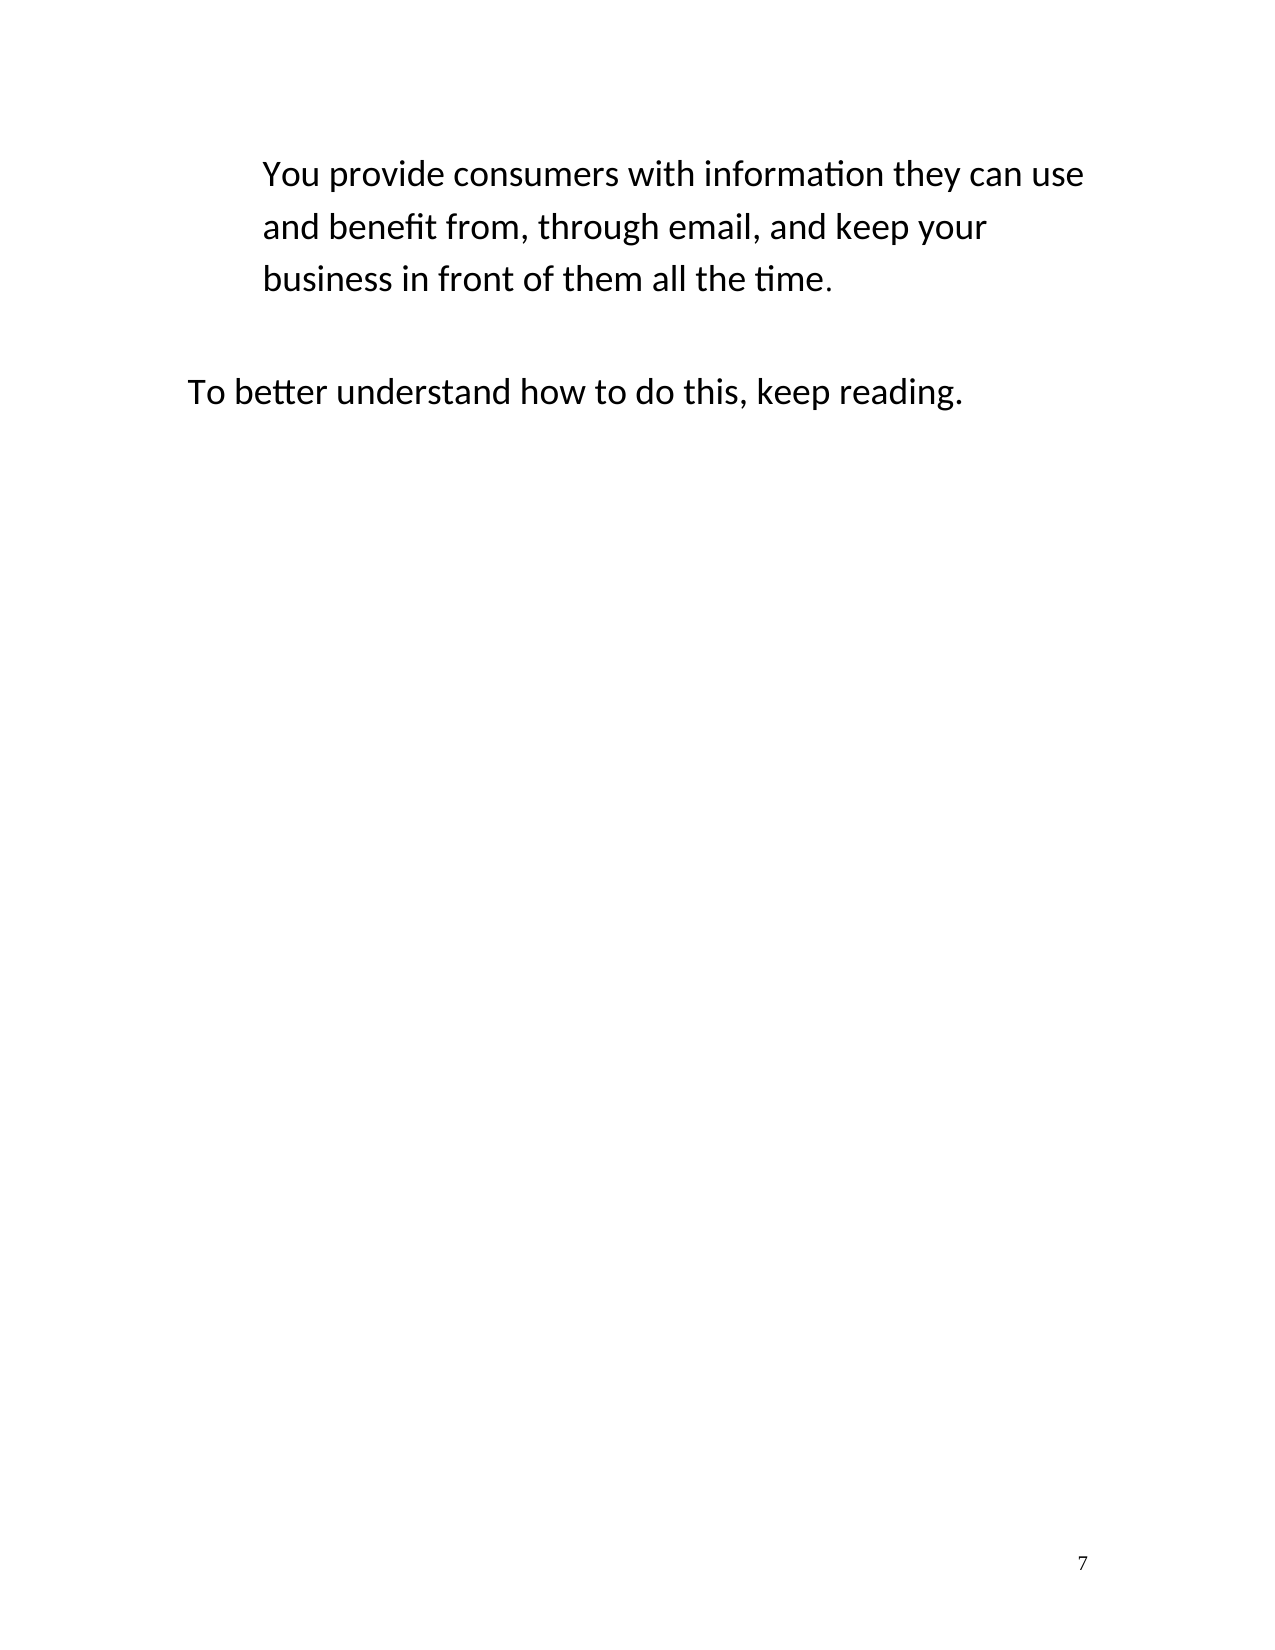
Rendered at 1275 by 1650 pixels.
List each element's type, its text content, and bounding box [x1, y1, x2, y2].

text To better understand how to do this, keep reading. [187, 368, 1087, 413]
list You provide consumers with information they can use and benefit from, through email, and keep your business in front of them all the time. [225, 150, 1087, 301]
